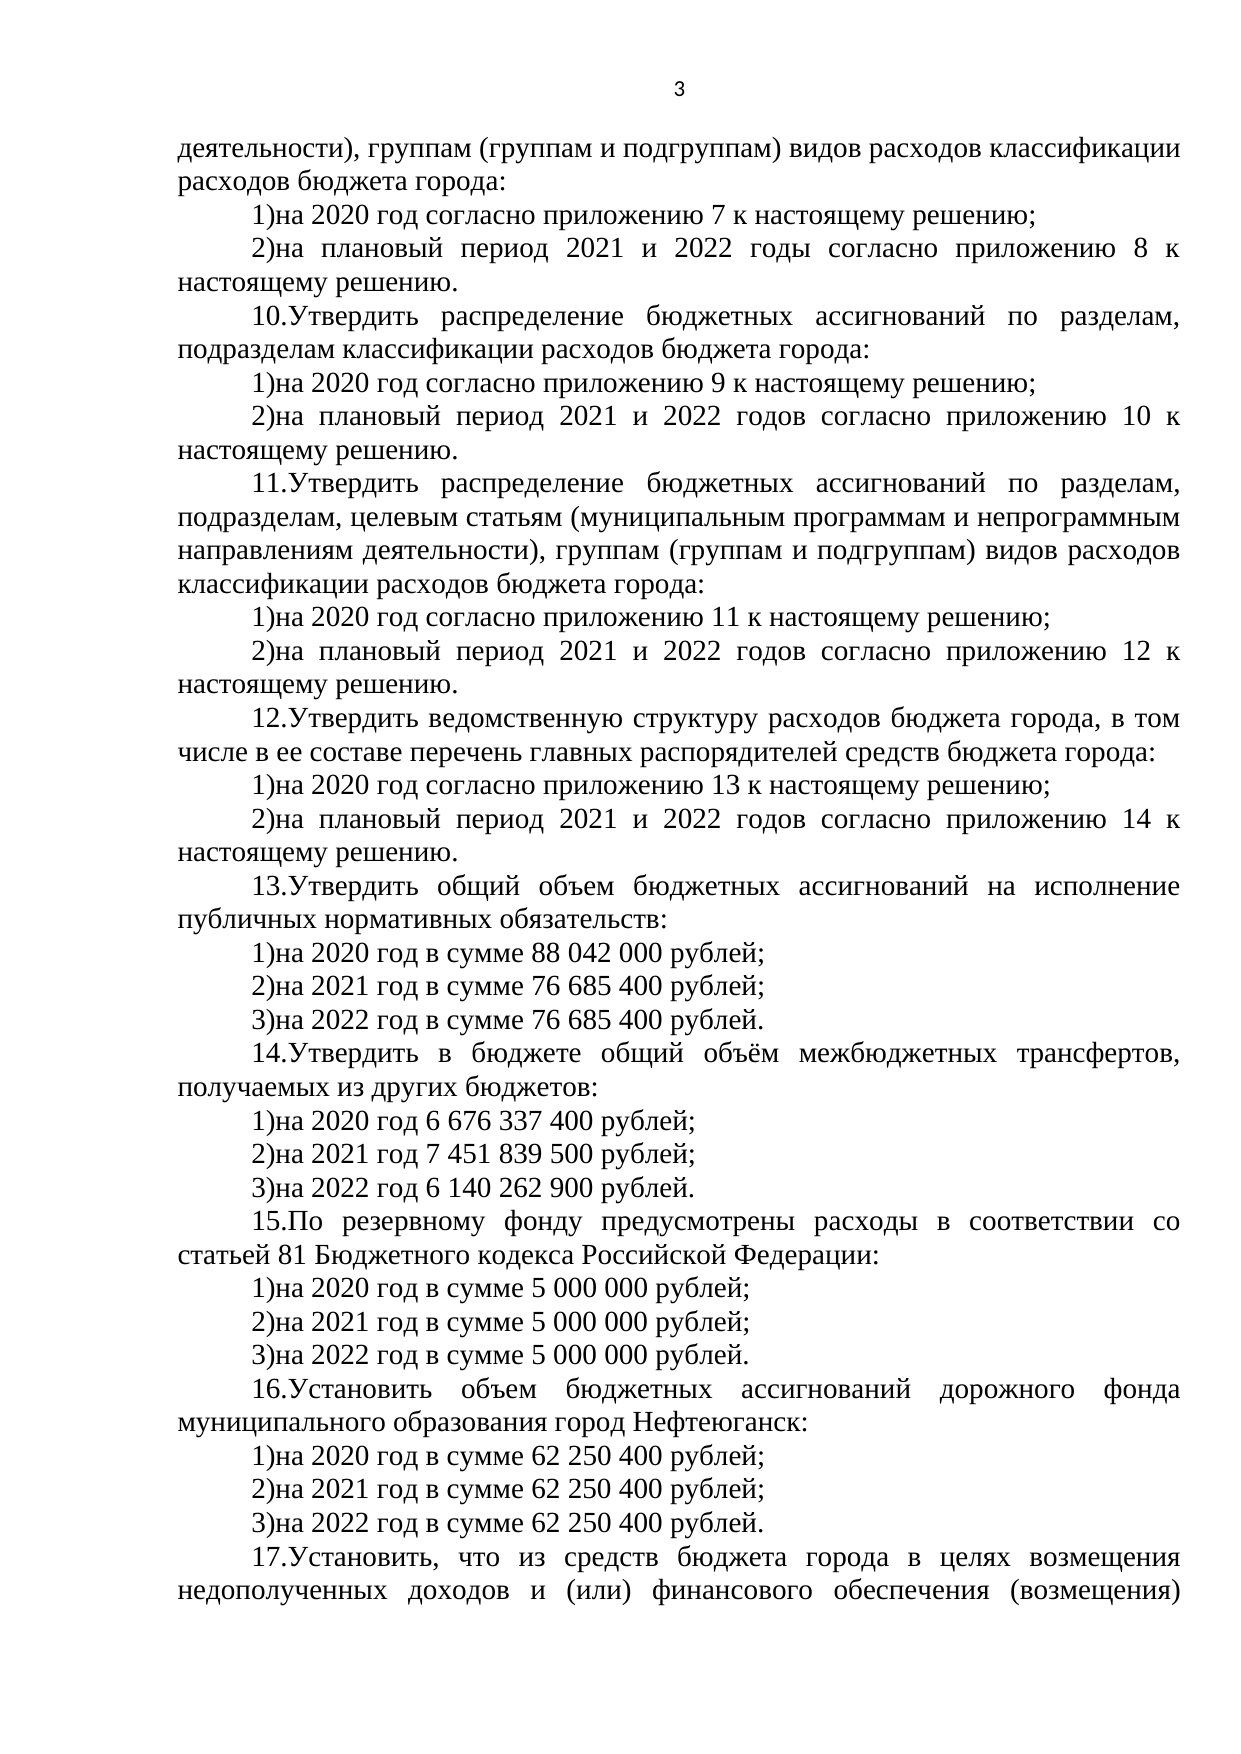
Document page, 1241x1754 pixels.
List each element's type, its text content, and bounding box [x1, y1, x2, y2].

text 1)на 2020 год согласно приложению 9 к настоящему решению; [177, 365, 1181, 398]
text 10.Утвердить распределение бюджетных ассигнований по разделам, подразделам классификации расходов бюджета города: [177, 298, 1181, 365]
text 3)на 2022 год 6 140 262 900 рублей. [177, 1170, 1181, 1203]
text 2)на 2021 год в сумме 62 250 400 рублей; [177, 1472, 1181, 1505]
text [177, 1539, 1181, 1606]
text 1)на 2020 год в сумме 62 250 400 рублей; [177, 1438, 1181, 1472]
text 14.Утвердить в бюджете общий объём межбюджетных трансфертов, получаемых из других бюджетов: [177, 1036, 1181, 1103]
text 15.По резервному фонду предусмотрены расходы в соответствии со статьей 81 Бюджетного кодекса Российской Федерации: [177, 1203, 1181, 1270]
text 2)на плановый период 2021 и 2022 годы согласно приложению 8 к настоящему решению. [177, 231, 1181, 298]
text 3)на 2022 год в сумме 62 250 400 рублей. [177, 1505, 1181, 1539]
text 3)на 2022 год в сумме 5 000 000 рублей. [177, 1337, 1181, 1371]
text 2)на 2021 год в сумме 76 685 400 рублей; [177, 968, 1181, 1002]
text 2)на плановый период 2021 и 2022 годов согласно приложению 12 к настоящему решению. [177, 633, 1181, 700]
text 16.Установить объем бюджетных ассигнований дорожного фонда муниципального образования город Нефтеюганск: [177, 1371, 1181, 1438]
text 2)на 2021 год в сумме 5 000 000 рублей; [177, 1304, 1181, 1337]
text 1)на 2020 год в сумме 5 000 000 рублей; [177, 1270, 1181, 1304]
text 3)на 2022 год в сумме 76 685 400 рублей. [177, 1002, 1181, 1036]
text 1)на 2020 год в сумме 88 042 000 рублей; [177, 935, 1181, 968]
text 11.Утвердить распределение бюджетных ассигнований по разделам, подразделам, целевым статьям (муниципальным программам и непрограммным направлениям деятельности), группам (группам и подгруппам) видов расходов классификации расходов бюджета города: [177, 465, 1181, 599]
text 2)на 2021 год 7 451 839 500 рублей; [177, 1136, 1181, 1170]
text 2)на плановый период 2021 и 2022 годов согласно приложению 10 к настоящему решению. [177, 398, 1181, 465]
text 13.Утвердить общий объем бюджетных ассигнований на исполнение публичных нормативных обязательств: [177, 868, 1181, 935]
text 12.Утвердить ведомственную структуру расходов бюджета города, в том числе в ее составе перечень главных распорядителей средств бюджета города: [177, 700, 1181, 767]
text 1)на 2020 год согласно приложению 7 к настоящему решению; [177, 197, 1181, 231]
text 2)на плановый период 2021 и 2022 годов согласно приложению 14 к настоящему решению. [177, 801, 1181, 868]
text 1)на 2020 год согласно приложению 11 к настоящему решению; [177, 599, 1181, 633]
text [177, 130, 1181, 197]
text 1)на 2020 год 6 676 337 400 рублей; [177, 1103, 1181, 1136]
text 1)на 2020 год согласно приложению 13 к настоящему решению; [177, 767, 1181, 801]
